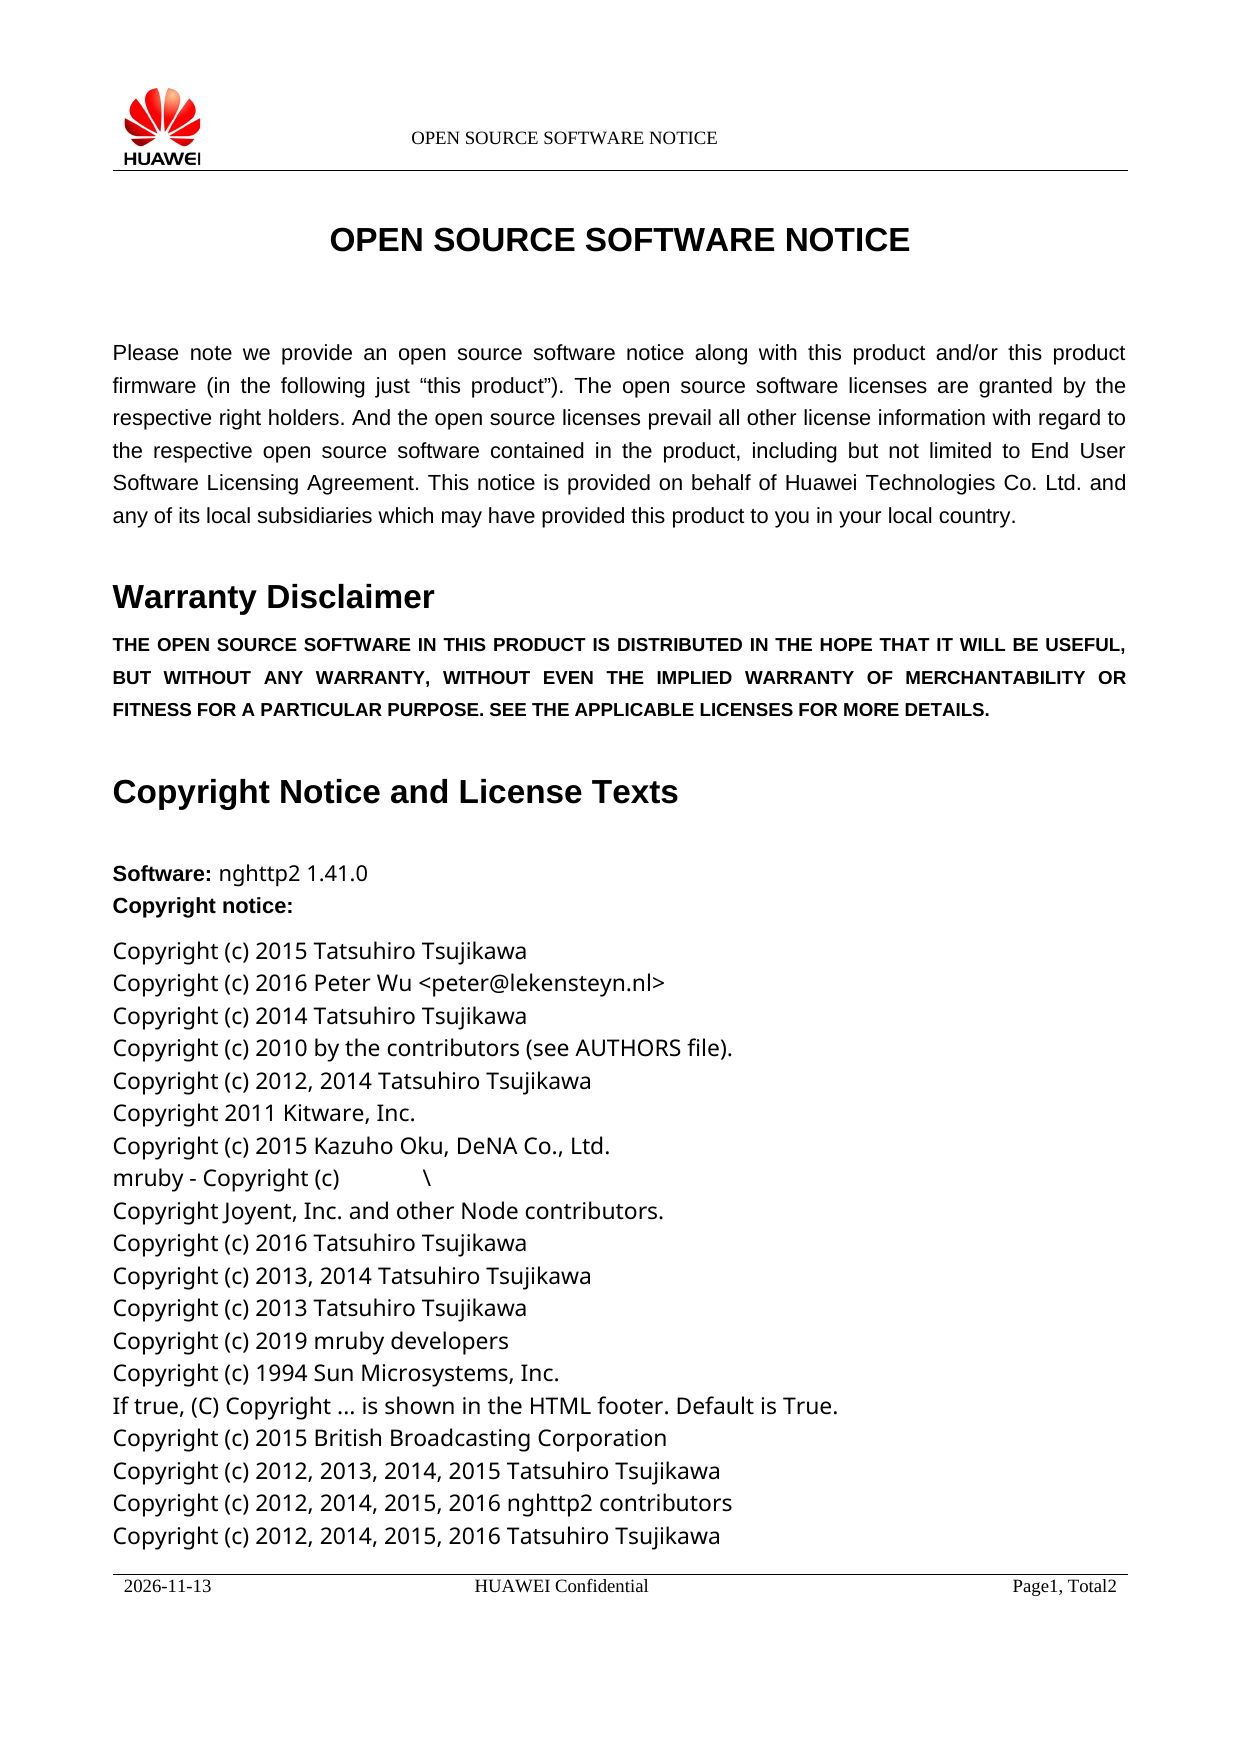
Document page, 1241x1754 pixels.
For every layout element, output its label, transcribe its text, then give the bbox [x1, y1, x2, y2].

picture [124, 88, 201, 165]
title Software: nghttp2 1.41.0 [112, 856, 1128, 889]
text Please note we provide an open source software notice along with this product and/or this product firmware (in the following just “this product”). The open source software licenses are granted by the respective right holders. And the open source licenses prevail all other license information with regard to the respective open source software contained in the product, including but not limited to End User Software Licensing Agreement. This notice is provided on behalf of Huawei Technologies Co. Ltd. and any of its local subsidiaries which may have provided this product to you in your local country. [112, 336, 1128, 531]
text Warranty Disclaimer [112, 564, 1128, 629]
text Copyright Notice and License Texts [112, 759, 1128, 824]
text Copyright notice: [112, 889, 1128, 921]
text The open source software in this product is distributed in the hope that it will be useful, but WITHOUT ANY WARRANTY, without even the implied warranty of MERCHANTABILITY or FITNESS FOR A PARTICULAR PURPOSE. See the applicable licenses for more details. [112, 629, 1128, 726]
text OPEN SOURCE SOFTWARE NOTICE [112, 206, 1128, 271]
